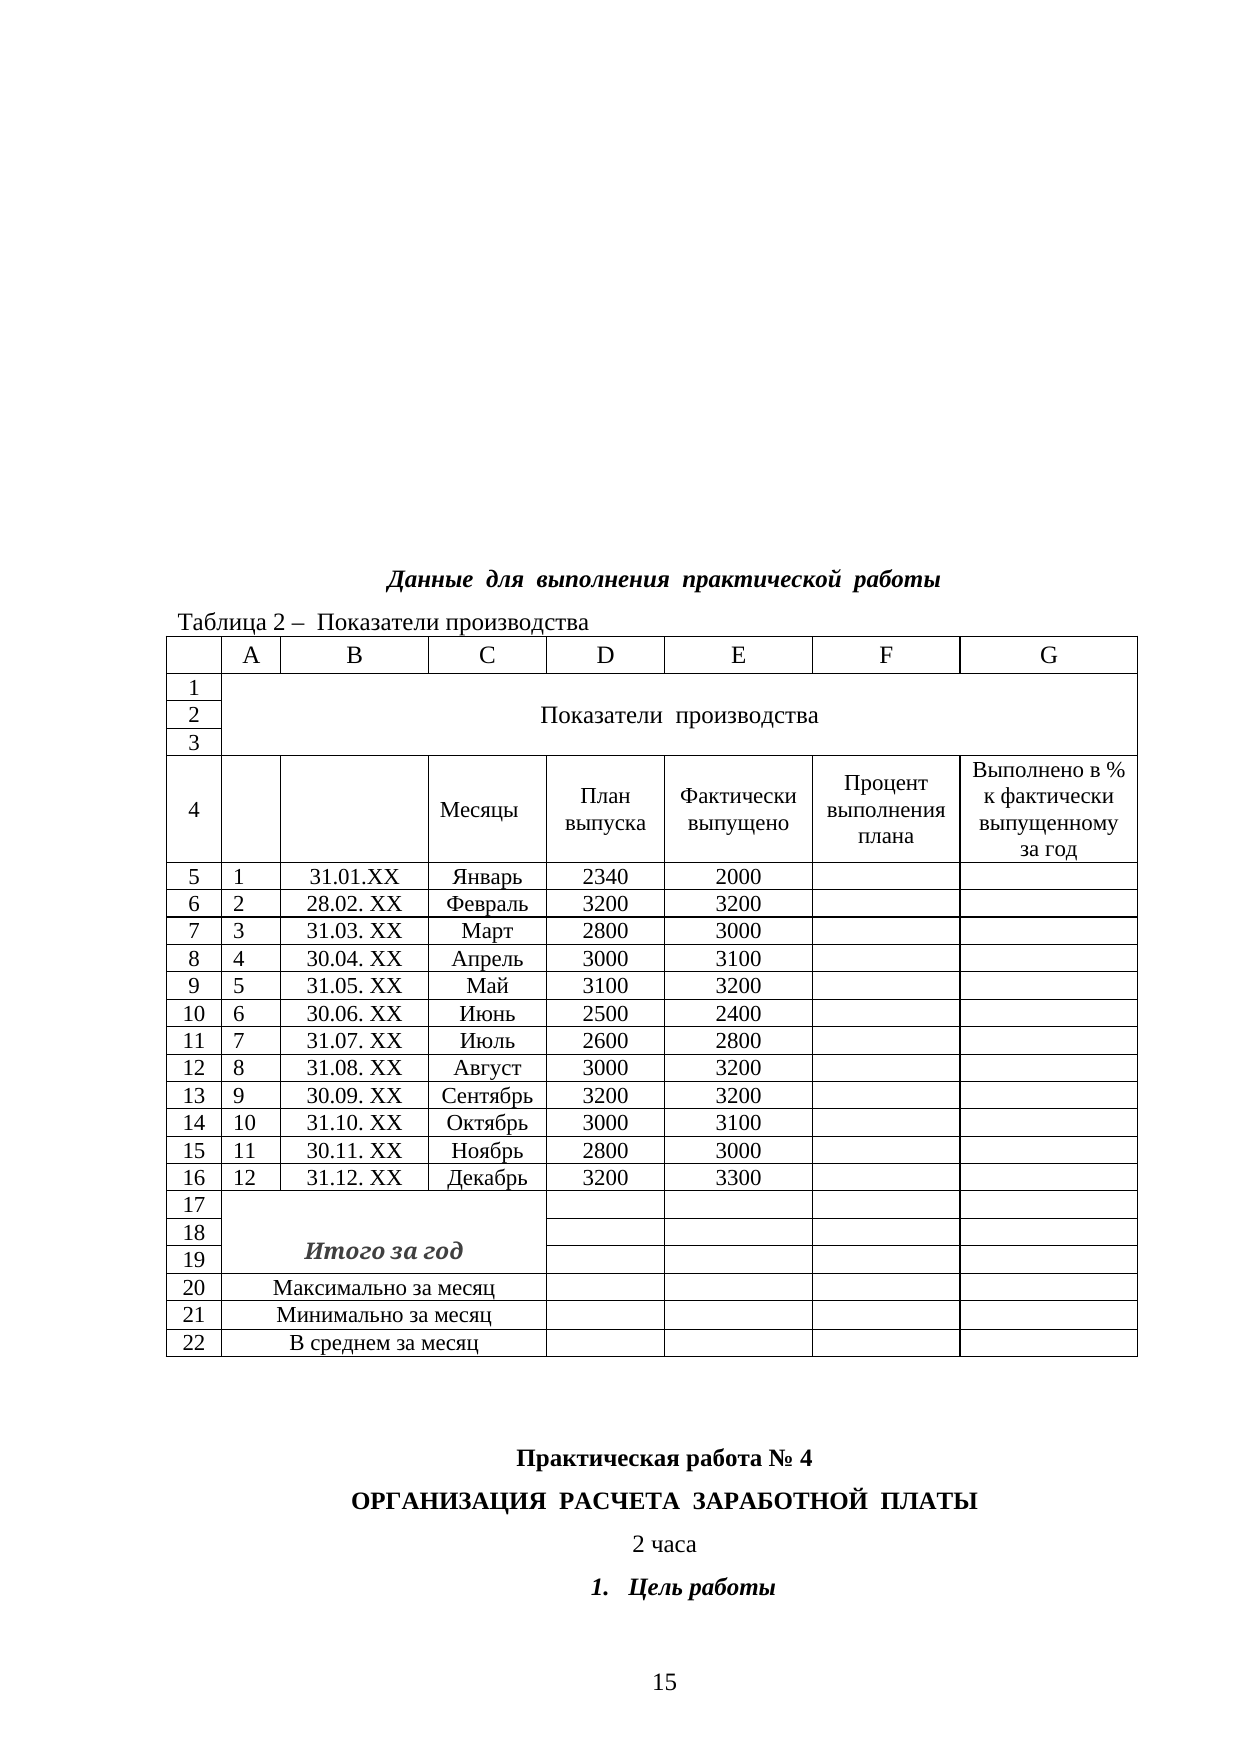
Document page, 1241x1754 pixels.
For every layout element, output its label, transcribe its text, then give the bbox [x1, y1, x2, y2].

table_cell 21 [167, 1301, 221, 1328]
table_cell [547, 1219, 664, 1245]
subtitle Практическая работа № 4 [177, 1443, 1152, 1472]
table_cell [665, 1301, 812, 1328]
table_cell 22 [167, 1330, 221, 1356]
table_cell [665, 1330, 812, 1356]
table_cell 3000 [547, 945, 664, 971]
table_cell [547, 1191, 664, 1218]
table_cell [547, 1274, 664, 1300]
table_cell 30.04. XX [281, 945, 428, 971]
table_cell 10 [167, 1000, 221, 1026]
table_cell 3000 [547, 1109, 664, 1136]
table_cell [961, 1082, 1137, 1108]
table_cell Апрель [429, 945, 546, 971]
table_cell 3200 [665, 1082, 812, 1108]
table_cell В среднем за месяц [222, 1330, 546, 1356]
table_cell 2 [167, 701, 221, 728]
table_cell [961, 1301, 1137, 1328]
table_cell [961, 1191, 1137, 1218]
table_cell 8 [167, 945, 221, 971]
table_cell [813, 1000, 959, 1026]
table_cell 30.06. XX [281, 1000, 428, 1026]
subtitle ОРГАНИЗАЦИЯ РАСЧЕТА ЗАРАБОТНОЙ ПЛАТЫ [177, 1486, 1152, 1515]
table_cell Август [429, 1055, 546, 1081]
table_cell [547, 1330, 664, 1356]
table_cell 19 [167, 1246, 221, 1273]
table_cell [813, 890, 959, 916]
table_cell 2 [222, 890, 280, 916]
table_cell Февраль [429, 890, 546, 916]
table_cell Май [429, 972, 546, 999]
table_cell [547, 1301, 664, 1328]
table_cell Июль [429, 1027, 546, 1053]
text Таблица 2 – Показатели производства [177, 607, 1152, 636]
table_header А [222, 637, 280, 673]
table_cell 8 [222, 1055, 280, 1081]
table_cell 1 [167, 674, 221, 700]
table_cell [961, 1219, 1137, 1245]
table_cell [813, 1137, 959, 1163]
table_cell 3 [222, 918, 280, 944]
table_cell 11 [222, 1137, 280, 1163]
table_cell [222, 756, 280, 862]
table_cell 2400 [665, 1000, 812, 1026]
table_cell 3000 [665, 918, 812, 944]
text 2 часа [177, 1529, 1152, 1558]
table_cell [961, 1274, 1137, 1300]
table_cell Показатели производства [222, 674, 1137, 755]
table_cell 2000 [665, 863, 812, 889]
table_header E [665, 637, 812, 673]
table_cell 31.08. XX [281, 1055, 428, 1081]
table_cell Март [429, 918, 546, 944]
table_cell 3200 [665, 972, 812, 999]
table_cell [281, 756, 428, 862]
table_cell [813, 1191, 959, 1218]
table_cell [961, 1164, 1137, 1190]
table_cell [961, 945, 1137, 971]
table_cell 30.11. XX [281, 1137, 428, 1163]
table_cell 15 [167, 1137, 221, 1163]
table_cell 31.05. XX [281, 972, 428, 999]
table_cell Июнь [429, 1000, 546, 1026]
table_cell Октябрь [429, 1109, 546, 1136]
table_cell 2800 [547, 1137, 664, 1163]
table_cell 6 [222, 1000, 280, 1026]
table_cell [813, 1109, 959, 1136]
table_cell [961, 890, 1137, 916]
table_cell 16 [167, 1164, 221, 1190]
table_cell 31.10. XX [281, 1109, 428, 1136]
table_cell Итого за год [222, 1191, 546, 1273]
table_cell 31.01.XX [281, 863, 428, 889]
subtitle Данные для выполнения практической работы [177, 564, 1152, 592]
table_cell [813, 1055, 959, 1081]
table_cell 2500 [547, 1000, 664, 1026]
table_cell 3200 [547, 1082, 664, 1108]
table_cell [813, 1219, 959, 1245]
table_cell [961, 972, 1137, 999]
table_cell [961, 1000, 1137, 1026]
table_cell Месяцы [429, 756, 546, 862]
table_cell [961, 1027, 1137, 1053]
table_cell 9 [167, 972, 221, 999]
table_cell 5 [167, 863, 221, 889]
table_cell 17 [167, 1191, 221, 1218]
table_cell Минимально за месяц [222, 1301, 546, 1328]
table_cell 30.09. XX [281, 1082, 428, 1108]
table_cell [961, 1109, 1137, 1136]
table_cell 6 [167, 890, 221, 916]
table_cell 3200 [547, 1164, 664, 1190]
table_cell 28.02. XX [281, 890, 428, 916]
table_cell 3100 [665, 945, 812, 971]
table_cell 3000 [665, 1137, 812, 1163]
table_cell [961, 863, 1137, 889]
table_header F [813, 637, 959, 673]
table_cell 2800 [665, 1027, 812, 1053]
table_cell [813, 918, 959, 944]
table_cell 13 [167, 1082, 221, 1108]
list Цель работы [215, 1572, 1152, 1601]
table_header D [547, 637, 664, 673]
table_cell [961, 918, 1137, 944]
table_cell 2800 [547, 918, 664, 944]
table_cell 4 [222, 945, 280, 971]
table_cell 31.03. XX [281, 918, 428, 944]
table_cell Ноябрь [429, 1137, 546, 1163]
table_cell [813, 1330, 959, 1356]
table_cell 3000 [547, 1055, 664, 1081]
table_cell [665, 1274, 812, 1300]
table_header B [281, 637, 428, 673]
table_cell [813, 1164, 959, 1190]
table_cell Процент выполнения плана [813, 756, 959, 862]
table_cell [665, 1246, 812, 1273]
table_cell 20 [167, 1274, 221, 1300]
table_cell 2340 [547, 863, 664, 889]
table_cell [961, 1137, 1137, 1163]
table_header [167, 637, 221, 673]
table_cell Максимально за месяц [222, 1274, 546, 1300]
table_cell 12 [222, 1164, 280, 1190]
table_cell 31.12. XX [281, 1164, 428, 1190]
table_cell [961, 1055, 1137, 1081]
table_cell [813, 1082, 959, 1108]
table_header C [429, 637, 546, 673]
table_cell Январь [429, 863, 546, 889]
table_cell [813, 1274, 959, 1300]
table_cell Фактически выпущено [665, 756, 812, 862]
table_cell 31.07. XX [281, 1027, 428, 1053]
table_cell 3100 [665, 1109, 812, 1136]
table_cell 3300 [665, 1164, 812, 1190]
table_cell 1 [222, 863, 280, 889]
table_cell [665, 1219, 812, 1245]
table_cell [665, 1191, 812, 1218]
table_cell 9 [222, 1082, 280, 1108]
table_cell 10 [222, 1109, 280, 1136]
table_cell 3200 [547, 890, 664, 916]
table_header G [961, 637, 1137, 673]
table_cell 7 [167, 918, 221, 944]
table_cell [813, 945, 959, 971]
table_cell [961, 1246, 1137, 1273]
table_cell 4 [167, 756, 221, 862]
table_cell 7 [222, 1027, 280, 1053]
table_cell [813, 972, 959, 999]
table_cell Декабрь [429, 1164, 546, 1190]
table_cell [813, 1246, 959, 1273]
table_cell 18 [167, 1219, 221, 1245]
table_cell 11 [167, 1027, 221, 1053]
table_cell [961, 1330, 1137, 1356]
table_cell 3200 [665, 1055, 812, 1081]
table_cell 3 [167, 729, 221, 755]
table_cell 2600 [547, 1027, 664, 1053]
table_cell План выпуска [547, 756, 664, 862]
table_cell Выполнено в % к фактически выпущенному за год [961, 756, 1137, 862]
table_cell [547, 1246, 664, 1273]
table_cell 14 [167, 1109, 221, 1136]
table_cell [813, 1301, 959, 1328]
table_cell 12 [167, 1055, 221, 1081]
table_cell 3200 [665, 890, 812, 916]
table_cell [813, 1027, 959, 1053]
table_cell 3100 [547, 972, 664, 999]
table_cell [813, 863, 959, 889]
table_cell Сентябрь [429, 1082, 546, 1108]
table_cell 5 [222, 972, 280, 999]
